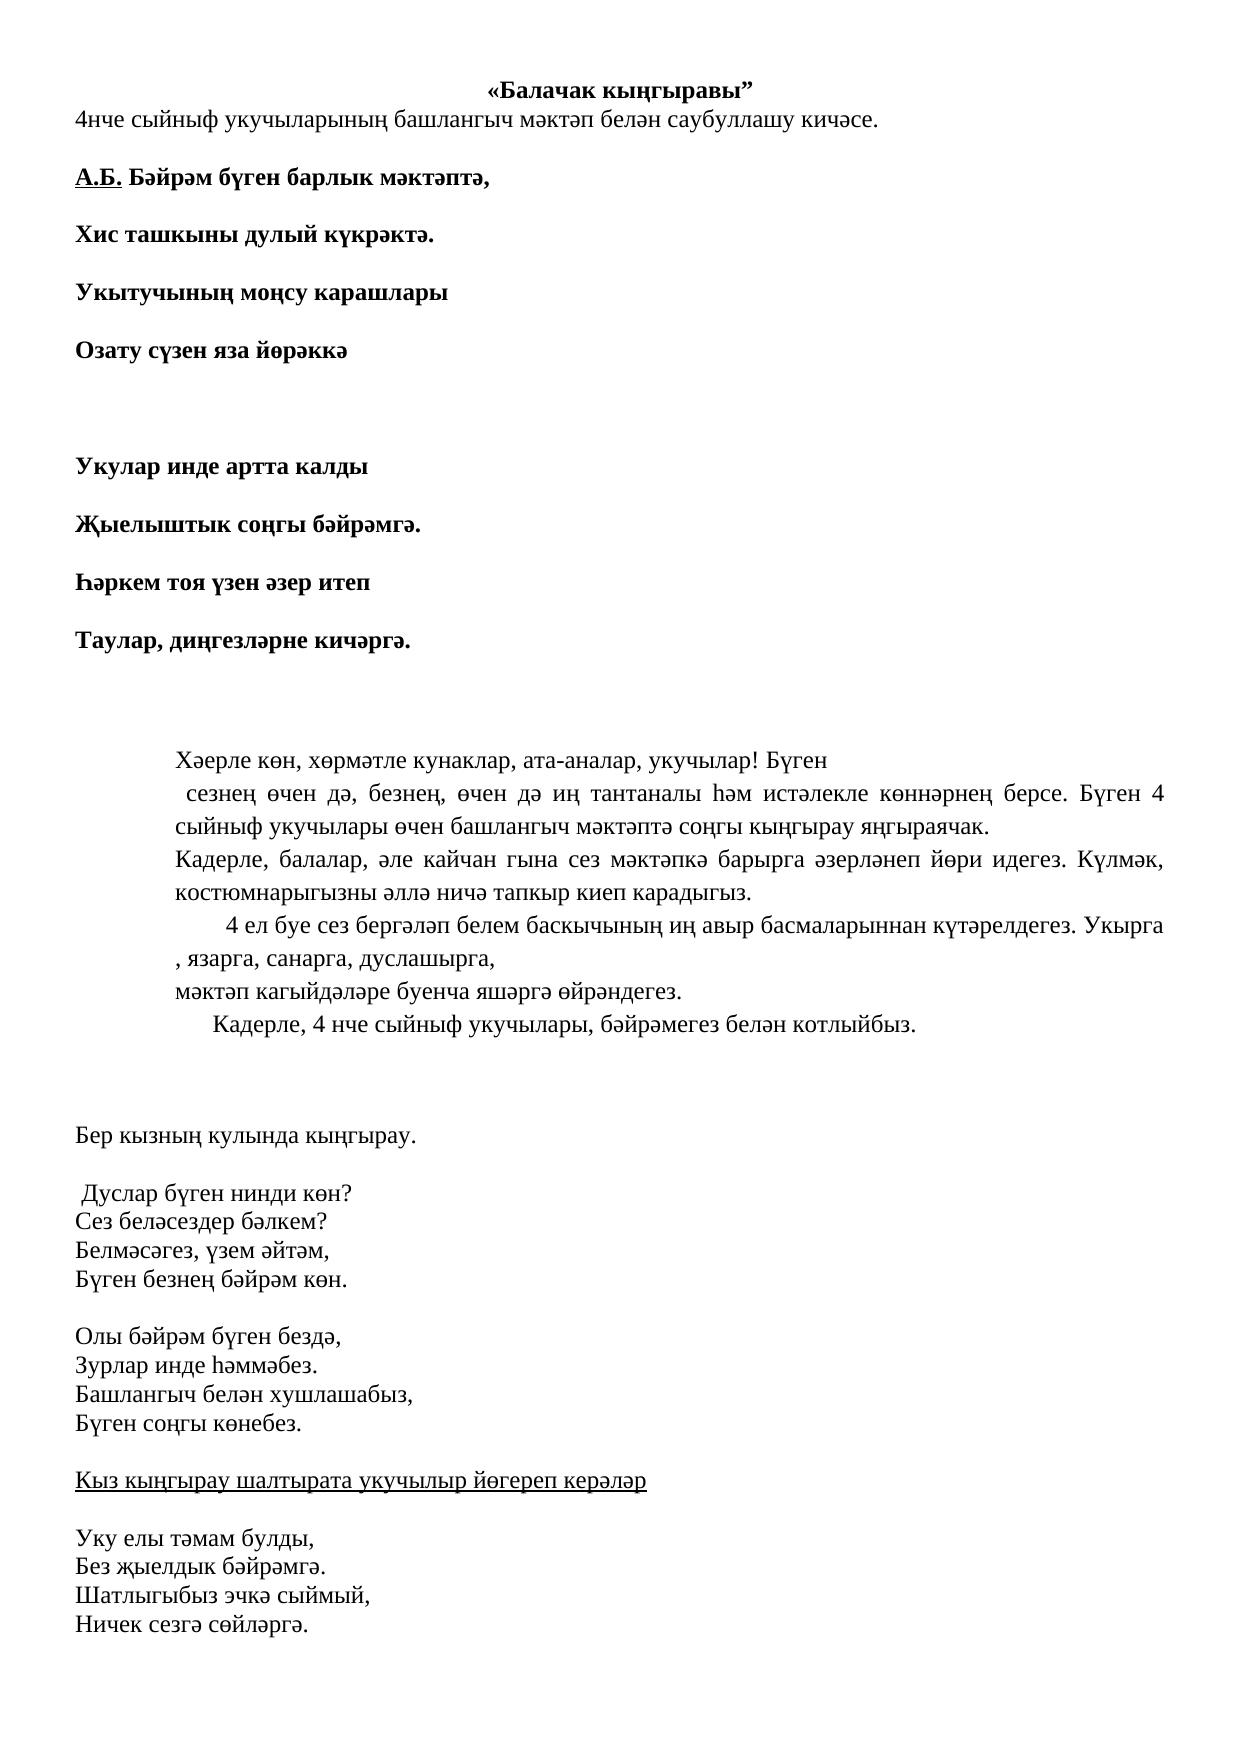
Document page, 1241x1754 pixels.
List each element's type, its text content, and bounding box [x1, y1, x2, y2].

text Белмәсәгез, үзем әйтәм, [75, 1235, 1165, 1264]
text Укулар инде артта калды [75, 451, 1165, 480]
text Уку елы тәмам булды, [75, 1523, 1165, 1551]
text Без җыелдык бәйрәмгә. [75, 1551, 1165, 1580]
text Бер кызның кулында кыңгырау. [75, 1120, 1165, 1149]
text Бүген соңгы көнебез. [75, 1408, 1165, 1436]
list сезнең өчен дә, безнең, өчен дә иң тантаналы һәм истәлекле көннәрнең берсе. Бүген 4 сыйныф укучылары өчен башлангыч мәктәптә соңгы кыңгырау яңгыраячак. [175, 778, 1165, 839]
text Дуслар бүген нинди көн? [75, 1178, 1165, 1206]
text Озату сүзен яза йөрәккә [75, 335, 1165, 364]
text Таулар, диңгезләрне кичәргә. [75, 625, 1165, 654]
text Сез беләсездер бәлкем? [75, 1206, 1165, 1235]
text Шатлыгыбыз эчкә сыймый, [75, 1580, 1165, 1609]
text 4нче сыйныф укучыларының башлангыч мәктәп белән саубуллашу кичәсе. [75, 104, 1165, 132]
text Башлангыч белән хушлашабыз, [75, 1379, 1165, 1408]
text Һәркем тоя үзен әзер итеп [75, 567, 1165, 596]
text Укытучының моңсу карашлары [75, 277, 1165, 306]
list Кадерле, балалар, әле кайчан гына сез мәктәпкә барырга әзерләнеп йөри идегез. Күлмәк, костюмнарыгызны әллә ничә тапкыр киеп карадыгыз. [175, 844, 1165, 906]
text Олы бәйрәм бүген бездә, [75, 1321, 1165, 1350]
text А.Б. Бәйрәм бүген барлык мәктәптә, [75, 162, 1165, 190]
list 4 ел буе сез бергәләп белем баскычының иң авыр басмаларыннан күтәрелдегез. Укырга , язарга, санарга, дуслашырга, [175, 910, 1165, 972]
list Хәерле көн, хөрмәтле кунаклар, ата-аналар, укучылар! Бүген [175, 745, 1165, 773]
list мәктәп кагыйдәләре буенча яшәргә өйрәндегез. [175, 976, 1165, 1004]
text Ничек сезгә сөйләргә. [75, 1609, 1165, 1638]
text «Балачак кыңгыравы” [75, 75, 1165, 104]
text Җыелыштык соңгы бәйрәмгә. [75, 509, 1165, 538]
text Хис ташкыны дулый күкрәктә. [75, 219, 1165, 248]
text Кыз кыңгырау шалтырата укучылыр йөгереп керәләр [75, 1465, 1165, 1494]
text Зурлар инде һәммәбез. [75, 1350, 1165, 1379]
list Кадерле, 4 нче сыйныф укучылары, бәйрәмегез белән котлыйбыз. [175, 1009, 1165, 1038]
text Бүген безнең бәйрәм көн. [75, 1264, 1165, 1293]
